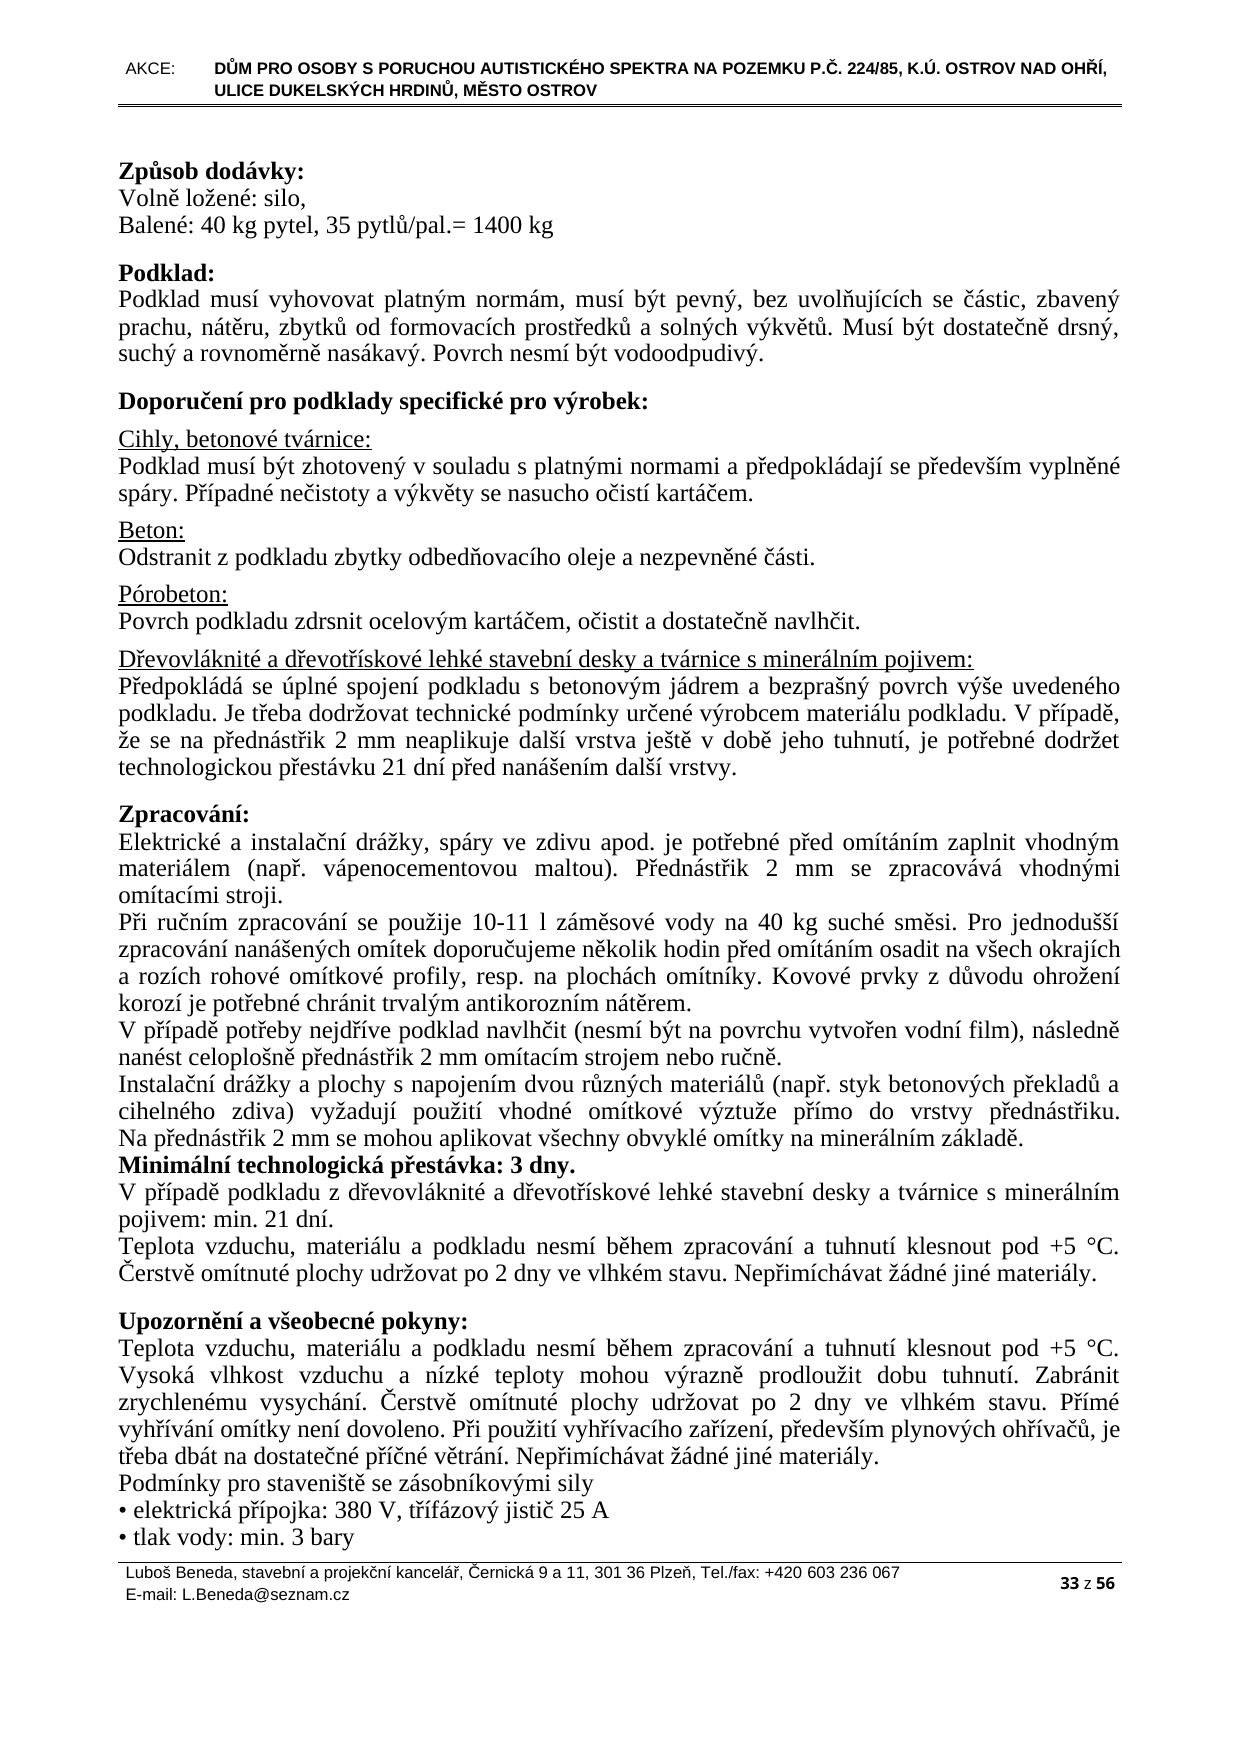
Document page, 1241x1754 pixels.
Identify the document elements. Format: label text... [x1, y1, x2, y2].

text Povrch podkladu zdrsnit ocelovým kartáčem, očistit a dostatečně navlhčit. [118, 608, 1121, 635]
text Balené: 40 kg pytel, 35 pytlů/pal.= 1400 kg [118, 212, 1121, 238]
text Volně ložené: silo, [118, 184, 1121, 212]
text Minimální technologická přestávka: 3 dny. [118, 1152, 1121, 1179]
text V případě potřeby nejdříve podklad navlhčit (nesmí být na povrchu vytvořen vodní film), následně nanést celoplošně přednástřik 2 mm omítacím strojem nebo ručně. [118, 1017, 1121, 1071]
text • elektrická přípojka: 380 V, třífázový jistič 25 A [118, 1497, 1121, 1524]
text Předpokládá se úplné spojení podkladu s betonovým jádrem a bezprašný povrch výše uvedeného podkladu. Je třeba dodržovat technické podmínky určené výrobcem materiálu podkladu. V případě, že se na přednástřik 2 mm neaplikuje další vrstva ještě v době jeho tuhnutí, je potřebné dodržet technologickou přestávku 21 dní před nanášením další vrstvy. [118, 673, 1121, 781]
text Odstranit z podkladu zbytky odbedňovacího oleje a nezpevněné části. [118, 544, 1121, 571]
text Způsob dodávky: [118, 158, 1121, 184]
text Podklad: [118, 259, 1121, 286]
text Podklad musí být zhotovený v souladu s platnými normami a předpokládají se především vyplněné spáry. Případné nečistoty a výkvěty se nasucho očistí kartáčem. [118, 452, 1121, 506]
text Upozornění a všeobecné pokyny: [118, 1308, 1121, 1335]
text Pórobeton: [118, 581, 1121, 608]
text Doporučení pro podklady specifické pro výrobek: [118, 388, 1121, 415]
text Teplota vzduchu, materiálu a podkladu nesmí během zpracování a tuhnutí klesnout pod +5 °C. Vysoká vlhkost vzduchu a nízké teploty mohou výrazně prodloužit dobu tuhnutí. Zabránit zrychlenému vysychání. Čerstvě omítnuté plochy udržovat po 2 dny ve vlhkém stavu. Přímé vyhřívání omítky není dovoleno. Při použití vyhřívacího zařízení, především plynových ohřívačů, je třeba dbát na dostatečné příčné větrání. Nepřimíchávat žádné jiné materiály. [118, 1335, 1121, 1470]
text Instalační drážky a plochy s napojením dvou různých materiálů (např. styk betonových překladů a cihelného zdiva) vyžadují použití vhodné omítkové výztuže přímo do vrstvy přednástřiku. Na přednástřik 2 mm se mohou aplikovat všechny obvyklé omítky na minerálním základě. [118, 1071, 1121, 1152]
text Teplota vzduchu, materiálu a podkladu nesmí během zpracování a tuhnutí klesnout pod +5 °C. Čerstvě omítnuté plochy udržovat po 2 dny ve vlhkém stavu. Nepřimíchávat žádné jiné materiály. [118, 1233, 1121, 1287]
text Podklad musí vyhovovat platným normám, musí být pevný, bez uvolňujících se částic, zbavený prachu, nátěru, zbytků od formovacích prostředků a solných výkvětů. Musí být dostatečně drsný, suchý a rovnoměrně nasákavý. Povrch nesmí být vodoodpudivý. [118, 286, 1121, 367]
text Elektrické a instalační drážky, spáry ve zdivu apod. je potřebné před omítáním zaplnit vhodným materiálem (např. vápenocementovou maltou). Přednástřik 2 mm se zpracovává vhodnými omítacími stroji. [118, 828, 1121, 909]
text Dřevovláknité a dřevotřískové lehké stavební desky a tvárnice s minerálním pojivem: [118, 646, 1121, 673]
text Podmínky pro staveniště se zásobníkovými sily [118, 1470, 1121, 1497]
text • tlak vody: min. 3 bary [118, 1524, 1121, 1551]
text Při ručním zpracování se použije 10-11 l záměsové vody na 40 kg suché směsi. Pro jednodušší zpracování nanášených omítek doporučujeme několik hodin před omítáním osadit na všech okrajích a rozích rohové omítkové profily, resp. na plochách omítníky. Kovové prvky z důvodu ohrožení korozí je potřebné chránit trvalým antikorozním nátěrem. [118, 909, 1121, 1017]
text Beton: [118, 517, 1121, 544]
text Zpracování: [118, 801, 1121, 828]
text V případě podkladu z dřevovláknité a dřevotřískové lehké stavební desky a tvárnice s minerálním pojivem: min. 21 dní. [118, 1179, 1121, 1233]
text Cihly, betonové tvárnice: [118, 426, 1121, 452]
